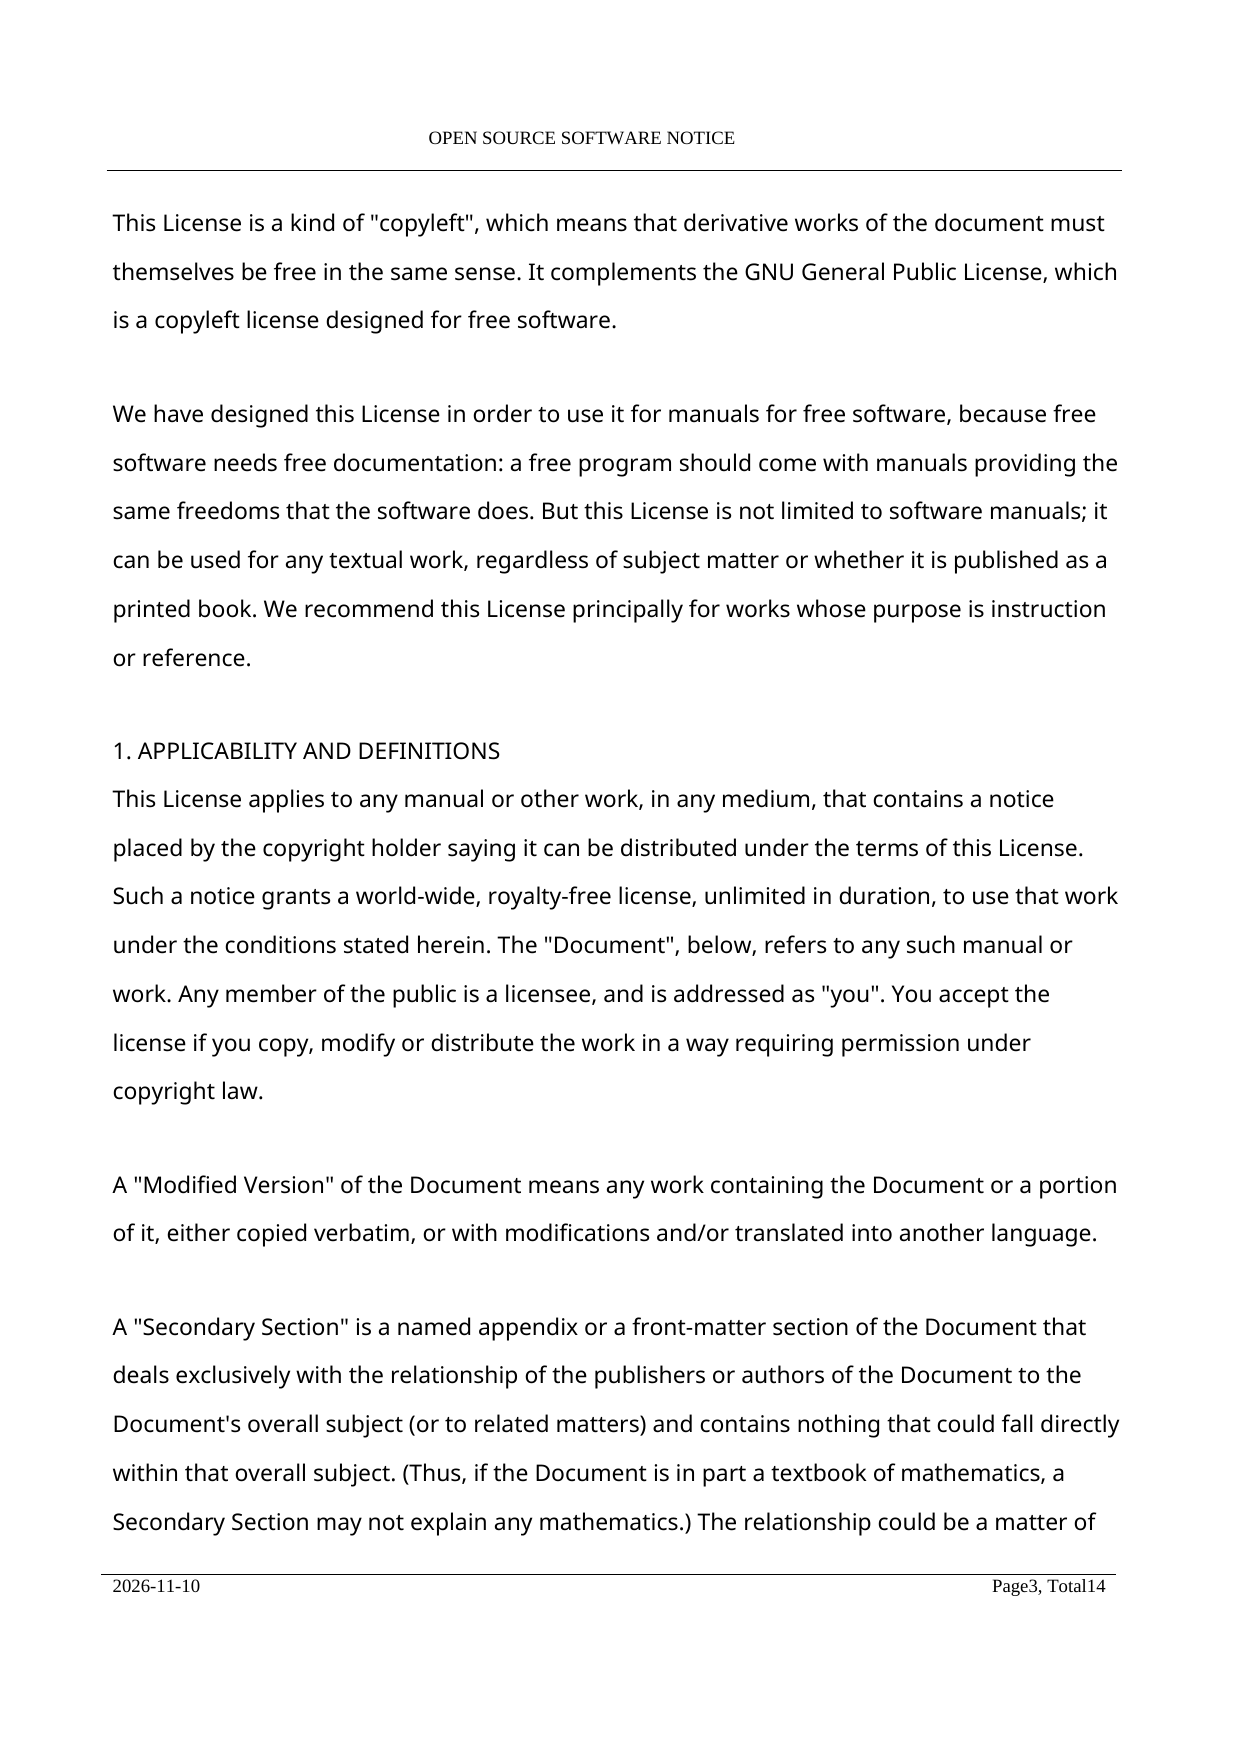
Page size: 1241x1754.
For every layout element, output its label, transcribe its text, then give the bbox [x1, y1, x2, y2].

text We have designed this License in order to use it for manuals for free software, because free software needs free documentation: a free program should come with manuals providing the same freedoms that the software does. But this License is not limited to software manuals; it can be used for any textual work, regardless of subject matter or whether it is published as a printed book. We recommend this License principally for works whose purpose is instruction or reference. [112, 397, 1128, 673]
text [112, 1310, 1128, 1537]
text A "Modified Version" of the Document means any work containing the Document or a portion of it, either copied verbatim, or with modifications and/or translated into another language. [112, 1168, 1128, 1249]
text This License is a kind of "copyleft", which means that derivative works of the document must themselves be free in the same sense. It complements the GNU General Public License, which is a copyleft license designed for free software. [112, 206, 1128, 336]
text This License applies to any manual or other work, in any medium, that contains a notice placed by the copyright holder saying it can be distributed under the terms of this License. Such a notice grants a world-wide, royalty-free license, unlimited in duration, to use that work under the conditions stated herein. The "Document", below, refers to any such manual or work. Any member of the public is a licensee, and is addressed as "you". You accept the license if you copy, modify or distribute the work in a way requiring permission under copyright law. [112, 782, 1128, 1107]
text 1. APPLICABILITY AND DEFINITIONS [112, 734, 1128, 767]
